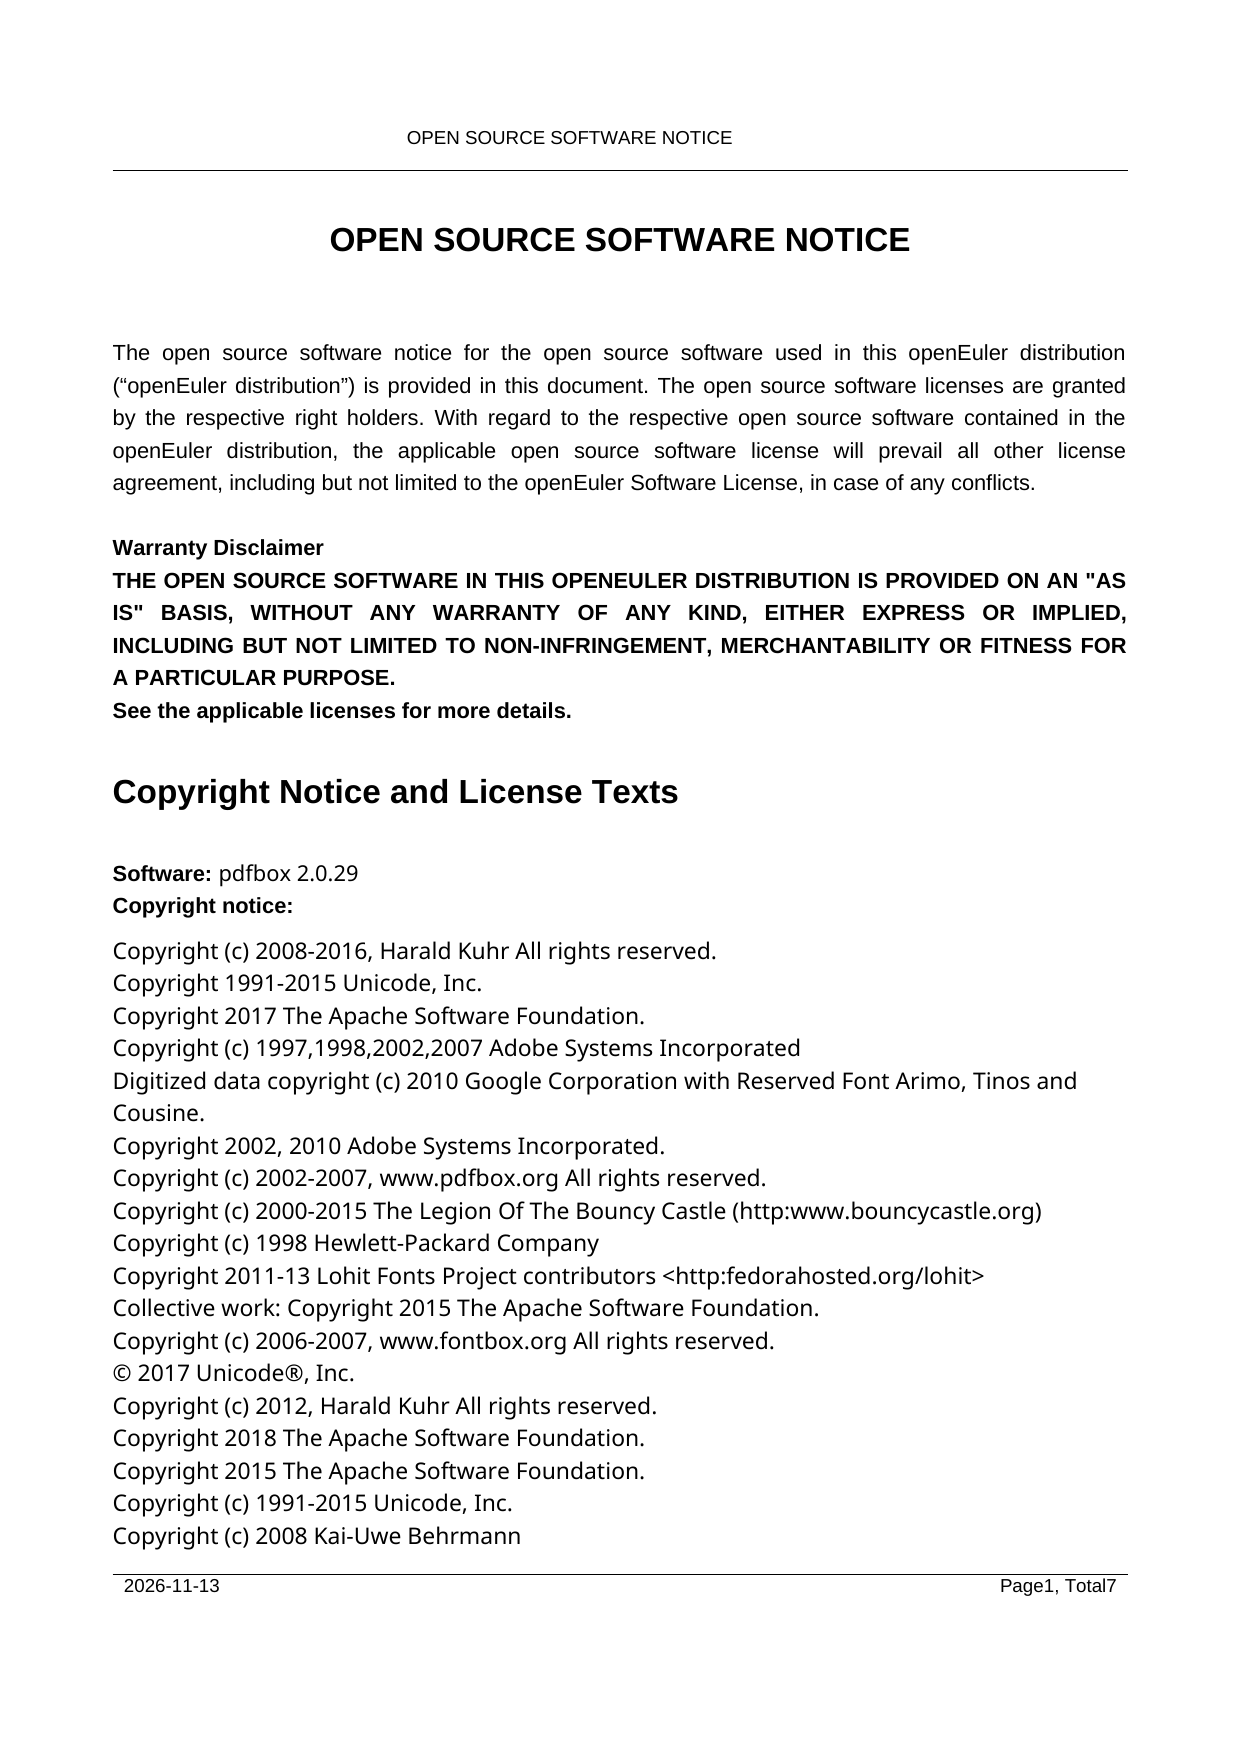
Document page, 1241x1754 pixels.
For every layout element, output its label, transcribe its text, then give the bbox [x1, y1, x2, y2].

text Copyright Notice and License Texts [112, 759, 1128, 824]
text The open source software notice for the open source software used in this openEuler distribution (“openEuler distribution”) is provided in this document. The open source software licenses are granted by the respective right holders. With regard to the respective open source software contained in the openEuler distribution, the applicable open source software license will prevail all other license agreement, including but not limited to the openEuler Software License, in case of any conflicts. [112, 336, 1128, 499]
title Software: pdfbox 2.0.29 [112, 856, 1128, 889]
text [112, 934, 1128, 1551]
text Copyright notice: [112, 889, 1128, 921]
text Warranty Disclaimer [112, 531, 1128, 564]
text OPEN SOURCE SOFTWARE NOTICE [112, 206, 1128, 271]
text THE OPEN SOURCE SOFTWARE IN THIS OPENEULER DISTRIBUTION IS PROVIDED ON AN "AS IS" BASIS, WITHOUT ANY WARRANTY OF ANY KIND, EITHER EXPRESS OR IMPLIED, INCLUDING BUT NOT LIMITED TO NON-INFRINGEMENT, MERCHANTABILITY OR FITNESS FOR A PARTICULAR PURPOSE. See the applicable licenses for more details. [112, 564, 1128, 726]
